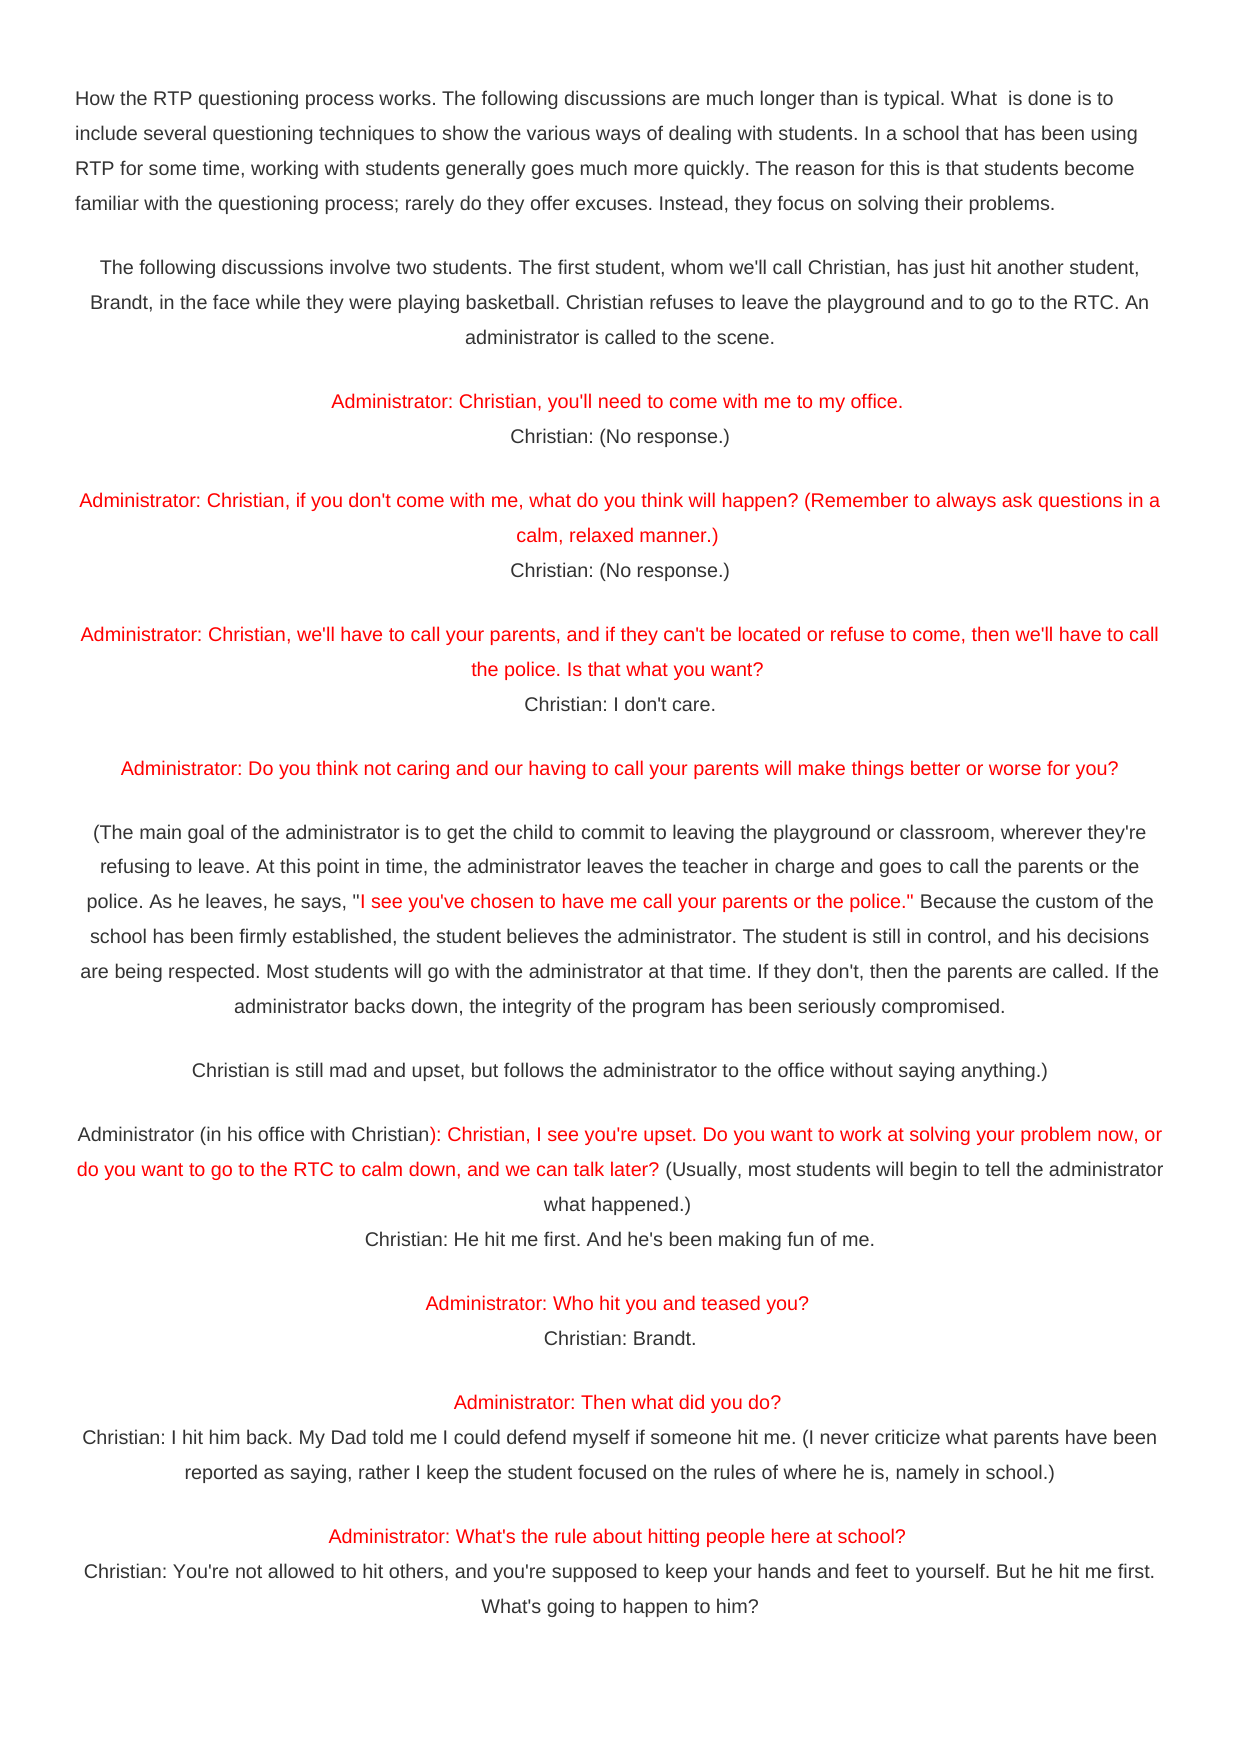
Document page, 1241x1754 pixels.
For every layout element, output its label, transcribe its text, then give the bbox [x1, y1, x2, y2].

text Administrator (in his office with Christian): Christian, I see you're upset. Do you want to work at solving your problem now, or do you want to go to the RTC to calm down, and we can talk later? (Usually, most students will begin to tell the administrator what happened.) Christian: He hit me first. And he's been making fun of me. [75, 1111, 1165, 1251]
text Administrator: Christian, you'll need to come with me to my office. Christian: (No response.) [75, 378, 1165, 447]
text Administrator: Christian, if you don't come with me, what do you think will happen? (Remember to always ask questions in a calm, relaxed manner.) Christian: (No response.) [75, 477, 1165, 581]
text Administrator: Christian, we'll have to call your parents, and if they can't be located or refuse to come, then we'll have to call the police. Is that what you want? Christian: I don't care. [75, 610, 1165, 715]
text Administrator: What's the rule about hitting people here at school? Christian: You're not allowed to hit others, and you're supposed to keep your hands and feet to yourself. But he hit me first. What's going to happen to him? [75, 1512, 1165, 1617]
text The following discussions involve two students. The first student, whom we'll call Christian, has just hit another student, Brandt, in the face while they were playing basketball. Christian refuses to leave the playground and to go to the RTC. An administrator is called to the scene. [75, 244, 1165, 348]
text How the RTP questioning process works. The following discussions are much longer than is typical. What is done is to include several questioning techniques to show the various ways of dealing with students. In a school that has been using RTP for some time, working with students generally goes much more quickly. The reason for this is that students become familiar with the questioning process; rarely do they offer excuses. Instead, they focus on solving their problems. [75, 75, 1165, 214]
text Administrator: Do you think not caring and our having to call your parents will make things better or worse for you? [75, 744, 1165, 779]
text Administrator: Who hit you and teased you? Christian: Brandt. [75, 1280, 1165, 1349]
text Administrator: Then what did you do? Christian: I hit him back. My Dad told me I could defend myself if someone hit me. (I never criticize what parents have been reported as saying, rather I keep the student focused on the rules of where he is, namely in school.) [75, 1379, 1165, 1483]
text (The main goal of the administrator is to get the child to commit to leaving the playground or classroom, wherever they're refusing to leave. At this point in time, the administrator leaves the teacher in charge and goes to call the parents or the police. As he leaves, he says, "I see you've chosen to have me call your parents or the police." Because the custom of the school has been firmly established, the student believes the administrator. The student is still in control, and his decisions are being respected. Most students will go with the administrator at that time. If they don't, then the parents are called. If the administrator backs down, the integrity of the program has been seriously compromised. [75, 808, 1165, 1018]
text Christian is still mad and upset, but follows the administrator to the office without saying anything.) [75, 1047, 1165, 1082]
